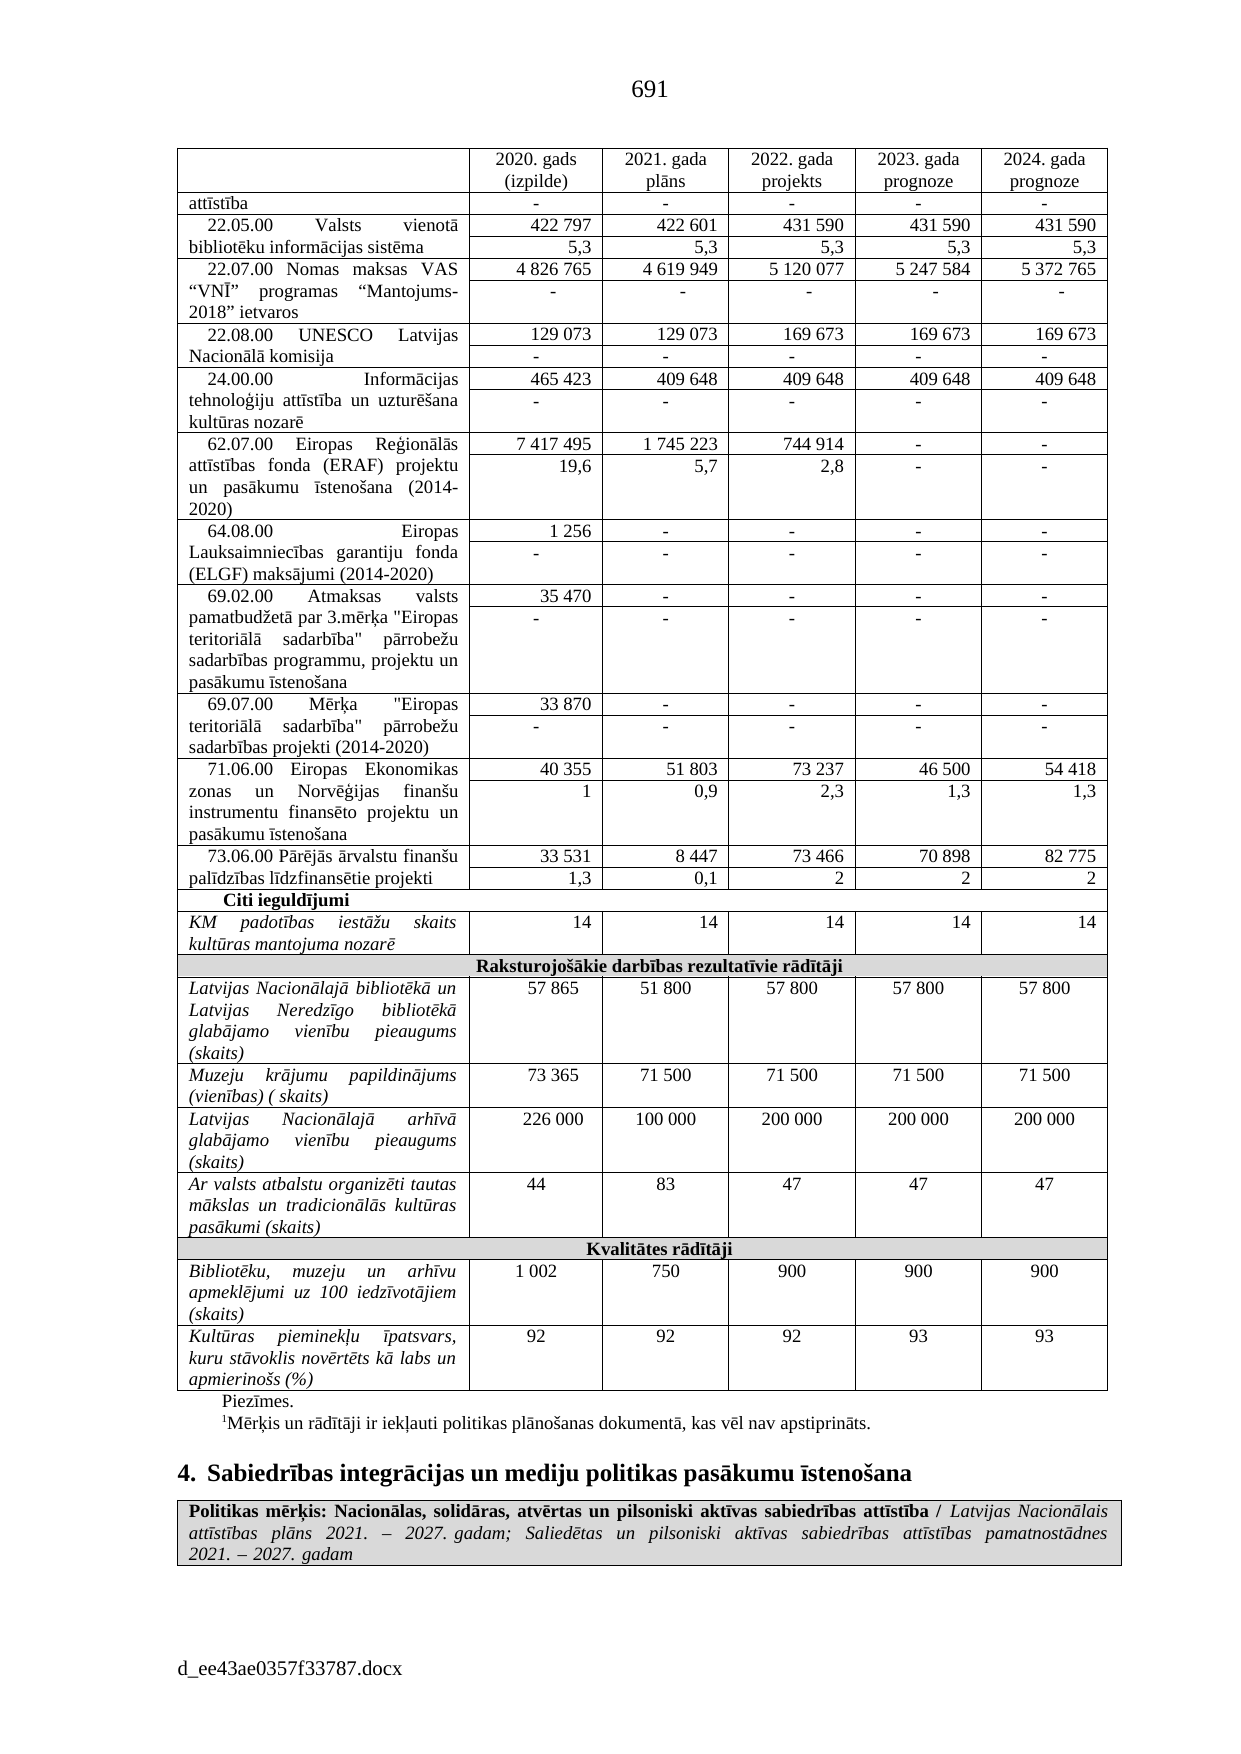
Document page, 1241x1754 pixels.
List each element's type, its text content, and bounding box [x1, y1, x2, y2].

table_cell Kultūras pieminekļu īpatsvars, kuru stāvoklis novērtēts kā labs un apmierinošs (%) [178, 1326, 469, 1390]
table_cell 33 531 [470, 846, 602, 867]
table_header 2020. gads (izpilde) [470, 149, 602, 191]
table_cell 5 120 077 [729, 259, 855, 280]
text 1Mērķis un rādītāji ir iekļauti politikas plānošanas dokumentā, kas vēl nav apstiprināts. [177, 1412, 1122, 1433]
table_cell 19,6 [470, 455, 602, 519]
table_cell 24.00.00 Informācijas tehnoloģiju attīstība un uzturēšana kultūras nozarē [178, 368, 469, 432]
table_cell - [729, 716, 855, 758]
table_cell 73 466 [729, 846, 855, 867]
table_cell 71 500 [856, 1064, 981, 1107]
table_cell 82 775 [982, 846, 1107, 867]
table_cell 4 826 765 [470, 259, 602, 280]
table_cell Bibliotēku, muzeju un arhīvu apmeklējumi uz 100 iedzīvotājiem (skaits) [178, 1260, 469, 1324]
table_cell Raksturojošākie darbības rezultatīvie rādītāji [178, 955, 1107, 976]
table_cell 22.07.00 Nomas maksas VAS “VNĪ” programas “Mantojums-2018” ietvaros [178, 259, 469, 323]
table_cell 92 [603, 1326, 728, 1390]
table_cell - [856, 346, 981, 367]
table_cell 7 417 495 [470, 433, 602, 454]
table_cell 1,3 [982, 781, 1107, 844]
table_cell 0,9 [603, 781, 728, 844]
table_cell - [982, 694, 1107, 714]
table_cell 92 [729, 1326, 855, 1390]
table_cell - [729, 607, 855, 692]
table_cell 200 000 [982, 1108, 1107, 1172]
table_cell 57 800 [729, 978, 855, 1063]
table_cell 46 500 [856, 759, 981, 780]
table_cell 47 [856, 1173, 981, 1237]
table_cell - [856, 455, 981, 519]
table_cell 57 865 [470, 978, 602, 1063]
table_cell 129 073 [470, 324, 602, 345]
table_cell - [982, 542, 1107, 584]
table_cell - [470, 390, 602, 432]
table_cell 5,7 [603, 455, 728, 519]
table_cell 5,3 [982, 237, 1107, 258]
table_cell 744 914 [729, 433, 855, 454]
table_cell - [470, 193, 602, 213]
table_cell 5,3 [729, 237, 855, 258]
table_cell 44 [470, 1173, 602, 1237]
table_cell Muzeju krājumu papildinājums (vienības) ( skaits) [178, 1064, 469, 1107]
table_cell Citi ieguldījumi [178, 890, 1107, 911]
table_cell 14 [856, 912, 981, 954]
table_cell - [982, 716, 1107, 758]
table_cell 14 [982, 912, 1107, 954]
table_cell - [603, 716, 728, 758]
table_cell - [856, 542, 981, 584]
table_cell - [982, 520, 1107, 541]
table_cell 40 355 [470, 759, 602, 780]
table_cell - [470, 607, 602, 692]
table_cell 47 [982, 1173, 1107, 1237]
table_cell 129 073 [603, 324, 728, 345]
table_cell - [603, 607, 728, 692]
table_cell 62.07.00 Eiropas Reģionālās attīstības fonda (ERAF) projektu un pasākumu īstenošana (2014-2020) [178, 433, 469, 519]
table_cell 5,3 [856, 237, 981, 258]
table_cell 409 648 [856, 368, 981, 389]
table_cell 73 237 [729, 759, 855, 780]
table_cell 35 470 [470, 585, 602, 606]
table_cell - [856, 520, 981, 541]
table_cell 2 [982, 868, 1107, 889]
table_cell 409 648 [729, 368, 855, 389]
table_header 2024. gada prognoze [982, 149, 1107, 191]
table_cell - [856, 694, 981, 714]
table_cell - [470, 716, 602, 758]
table_cell 73.06.00 Pārējās ārvalstu finanšu palīdzības līdzfinansētie projekti [178, 846, 469, 889]
table_cell 69.02.00 Atmaksas valsts pamatbudžetā par 3.mērķa "Eiropas teritoriālā sadarbība" pārrobežu sadarbības programmu, projektu un pasākumu īstenošana [178, 585, 469, 692]
table_cell - [603, 193, 728, 213]
table_cell - [729, 390, 855, 432]
table_cell 14 [603, 912, 728, 954]
table_cell 14 [470, 912, 602, 954]
table_cell - [603, 585, 728, 606]
table_header Politikas mērķis: Nacionālas, solidāras, atvērtas un pilsoniski aktīvas sabiedrības attīstība / Latvijas Nacionālais attīstības plāns 2021. – 2027. gadam; Saliedētas un pilsoniski aktīvas sabiedrības attīstības pamatnostādnes 2021. – 2027. gadam [178, 1501, 1121, 1565]
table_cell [178, 193, 469, 213]
table_cell 54 418 [982, 759, 1107, 780]
table_cell - [603, 390, 728, 432]
table_cell 5,3 [603, 237, 728, 258]
table_cell - [470, 281, 602, 323]
table_cell 73 365 [470, 1064, 602, 1107]
table_cell 431 590 [982, 215, 1107, 236]
table_cell - [729, 694, 855, 714]
table_cell 5 372 765 [982, 259, 1107, 280]
table_cell 1 745 223 [603, 433, 728, 454]
table_cell 70 898 [856, 846, 981, 867]
table_cell - [856, 193, 981, 213]
table_cell - [856, 716, 981, 758]
table_cell 1 256 [470, 520, 602, 541]
table_cell 422 601 [603, 215, 728, 236]
table_cell - [982, 455, 1107, 519]
table_cell 2,3 [729, 781, 855, 844]
table_cell 93 [982, 1326, 1107, 1390]
table_cell 465 423 [470, 368, 602, 389]
table_cell - [603, 281, 728, 323]
table_cell 5,3 [470, 237, 602, 258]
list Sabiedrības integrācijas un mediju politikas pasākumu īstenošana [177, 1458, 1122, 1487]
table_cell 2 [856, 868, 981, 889]
table_header 2023. gada prognoze [856, 149, 981, 191]
table_cell - [729, 193, 855, 213]
table_cell 71 500 [603, 1064, 728, 1107]
table_cell 431 590 [856, 215, 981, 236]
table_cell - [982, 281, 1107, 323]
table_cell - [729, 542, 855, 584]
table_cell 1 002 [470, 1260, 602, 1324]
table_cell 51 803 [603, 759, 728, 780]
table_cell 71 500 [982, 1064, 1107, 1107]
table_cell 100 000 [603, 1108, 728, 1172]
table_cell Latvijas Nacionālajā arhīvā glabājamo vienību pieaugums (skaits) [178, 1108, 469, 1172]
table_cell 64.08.00 Eiropas Lauksaimniecības garantiju fonda (ELGF) maksājumi (2014-2020) [178, 520, 469, 584]
table_cell 169 673 [856, 324, 981, 345]
text Piezīmes. [177, 1390, 1122, 1412]
table_cell 422 797 [470, 215, 602, 236]
table_cell 71 500 [729, 1064, 855, 1107]
table_cell 900 [982, 1260, 1107, 1324]
table_cell - [856, 281, 981, 323]
table_header [178, 149, 469, 191]
table_cell 47 [729, 1173, 855, 1237]
table_cell - [603, 694, 728, 714]
table_cell - [470, 346, 602, 367]
table_cell 200 000 [729, 1108, 855, 1172]
table_cell KM padotības iestāžu skaits kultūras mantojuma nozarē [178, 912, 469, 954]
table_cell - [729, 346, 855, 367]
table_cell 409 648 [982, 368, 1107, 389]
table_cell Kvalitātes rādītāji [178, 1238, 1107, 1259]
table_cell 1,3 [470, 868, 602, 889]
table_cell - [729, 520, 855, 541]
table_cell 900 [729, 1260, 855, 1324]
table_cell - [856, 433, 981, 454]
table_header 2021. gada plāns [603, 149, 728, 191]
table_cell 2 [729, 868, 855, 889]
table_cell 750 [603, 1260, 728, 1324]
table_cell - [982, 346, 1107, 367]
table_cell 33 870 [470, 694, 602, 714]
table_cell - [729, 281, 855, 323]
table_cell - [982, 433, 1107, 454]
table_cell - [603, 346, 728, 367]
table_cell 69.07.00 Mērķa "Eiropas teritoriālā sadarbība" pārrobežu sadarbības projekti (2014-2020) [178, 694, 469, 758]
table_cell 71.06.00 Eiropas Ekonomikas zonas un Norvēģijas finanšu instrumentu finansēto projektu un pasākumu īstenošana [178, 759, 469, 844]
table_cell 14 [729, 912, 855, 954]
table_cell 57 800 [982, 978, 1107, 1063]
table_cell 57 800 [856, 978, 981, 1063]
table_cell - [729, 585, 855, 606]
table_cell 5 247 584 [856, 259, 981, 280]
table_cell - [603, 542, 728, 584]
table_cell - [856, 607, 981, 692]
table_cell Latvijas Nacionālajā bibliotēkā un Latvijas Neredzīgo bibliotēkā glabājamo vienību pieaugums (skaits) [178, 978, 469, 1063]
table_cell 22.08.00 UNESCO Latvijas Nacionālā komisija [178, 324, 469, 367]
table_cell - [856, 390, 981, 432]
table_cell 226 000 [470, 1108, 602, 1172]
table_cell - [982, 607, 1107, 692]
table_cell 2,8 [729, 455, 855, 519]
table_cell 0,1 [603, 868, 728, 889]
table_cell - [603, 520, 728, 541]
table_header 2022. gada projekts [729, 149, 855, 191]
table_cell 1 [470, 781, 602, 844]
table_cell 92 [470, 1326, 602, 1390]
table_cell 431 590 [729, 215, 855, 236]
table_cell - [982, 585, 1107, 606]
table_cell 200 000 [856, 1108, 981, 1172]
table_cell - [982, 390, 1107, 432]
table_cell - [982, 193, 1107, 213]
table_cell 1,3 [856, 781, 981, 844]
table_cell 22.05.00 Valsts vienotā bibliotēku informācijas sistēma [178, 215, 469, 258]
table_cell 83 [603, 1173, 728, 1237]
table_cell 93 [856, 1326, 981, 1390]
table_cell 169 673 [982, 324, 1107, 345]
table_cell Ar valsts atbalstu organizēti tautas mākslas un tradicionālās kultūras pasākumi (skaits) [178, 1173, 469, 1237]
table_cell 169 673 [729, 324, 855, 345]
table_cell 51 800 [603, 978, 728, 1063]
table_cell - [856, 585, 981, 606]
table_cell 900 [856, 1260, 981, 1324]
table_cell 4 619 949 [603, 259, 728, 280]
table_cell 8 447 [603, 846, 728, 867]
table_cell 409 648 [603, 368, 728, 389]
table_cell - [470, 542, 602, 584]
